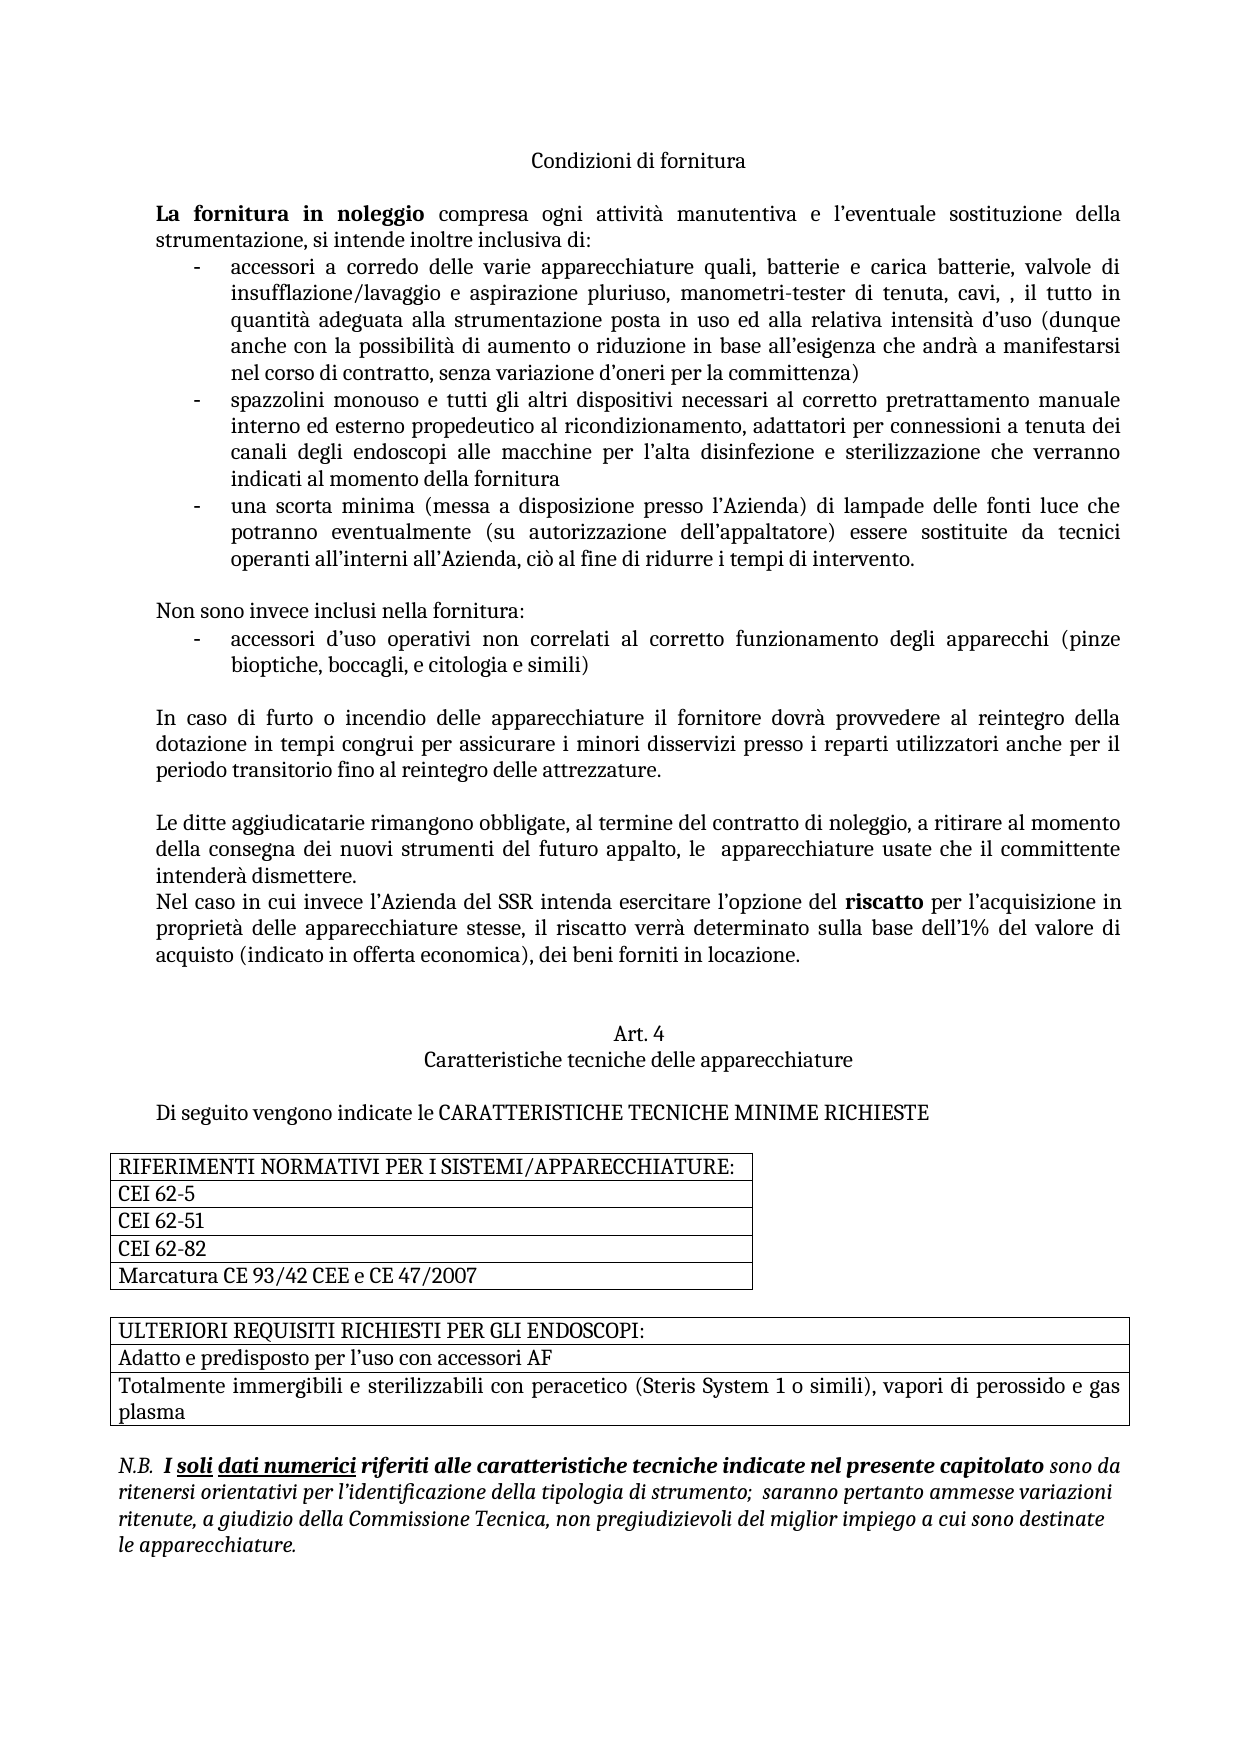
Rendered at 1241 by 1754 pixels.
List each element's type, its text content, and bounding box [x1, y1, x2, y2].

text Di seguito vengono indicate le CARATTERISTICHE TECNICHE MINIME RICHIESTE [156, 1100, 1122, 1126]
table_cell CEI 62-51 [111, 1208, 752, 1234]
list spazzolini monouso e tutti gli altri dispositivi necessari al corretto pretrattamento manuale interno ed esterno propedeutico al ricondizionamento, adattatori per connessioni a tenuta dei canali degli endoscopi alle macchine per l’alta disinfezione e sterilizzazione che verranno indicati al momento della fornitura [193, 386, 1122, 492]
table_cell Totalmente immergibili e sterilizzabili con peracetico (Steris System 1 o simili), vapori di perossido e gas plasma [111, 1373, 1129, 1425]
table_cell Adatto e predisposto per l’uso con accessori AF [111, 1345, 1129, 1372]
text Art. 4 [156, 1021, 1122, 1047]
table_cell CEI 62-5 [111, 1181, 752, 1207]
list accessori d’uso operativi non correlati al corretto funzionamento degli apparecchi (pinze bioptiche, boccagli, e citologia e simili) [193, 624, 1122, 678]
text N.B. I soli dati numerici riferiti alle caratteristiche tecniche indicate nel presente capitolato sono da ritenersi orientativi per l’identificazione della tipologia di strumento; saranno pertanto ammesse variazioni ritenute, a giudizio della Commissione Tecnica, non pregiudizievoli del miglior impiego a cui sono destinate le apparecchiature. [118, 1453, 1122, 1558]
text Non sono invece inclusi nella fornitura: [156, 598, 1122, 624]
text In caso di furto o incendio delle apparecchiature il fornitore dovrà provvedere al reintegro della dotazione in tempi congrui per assicurare i minori disservizi presso i reparti utilizzatori anche per il periodo transitorio fino al reintegro delle attrezzature. [156, 704, 1122, 783]
text La fornitura in noleggio compresa ogni attività manutentiva e l’eventuale sostituzione della strumentazione, si intende inoltre inclusiva di: [156, 200, 1122, 253]
list accessori a corredo delle varie apparecchiature quali, batterie e carica batterie, valvole di insufflazione/lavaggio e aspirazione pluriuso, manometri-tester di tenuta, cavi, , il tutto in quantità adeguata alla strumentazione posta in uso ed alla relativa intensità d’uso (dunque anche con la possibilità di aumento o riduzione in base all’esigenza che andrà a manifestarsi nel corso di contratto, senza variazione d’oneri per la committenza) [193, 253, 1122, 386]
table_cell Marcatura CE 93/42 CEE e CE 47/2007 [111, 1263, 752, 1289]
list una scorta minima (messa a disposizione presso l’Azienda) di lampade delle fonti luce che potranno eventualmente (su autorizzazione dell’appaltatore) essere sostituite da tecnici operanti all’interni all’Azienda, ciò al fine di ridurre i tempi di intervento. [193, 492, 1122, 572]
text Nel caso in cui invece l’Azienda del SSR intenda esercitare l’opzione del riscatto per l’acquisizione in proprietà delle apparecchiature stesse, il riscatto verrà determinato sulla base dell’1% del valore di acquisto (indicato in offerta economica), dei beni forniti in locazione. [156, 889, 1122, 968]
text Caratteristiche tecniche delle apparecchiature [156, 1047, 1122, 1073]
table_cell CEI 62-82 [111, 1236, 752, 1262]
table_header RIFERIMENTI NORMATIVI PER I SISTEMI/APPARECCHIATURE: [111, 1154, 752, 1180]
table_header ULTERIORI REQUISITI RICHIESTI PER GLI ENDOSCOPI: [111, 1318, 1129, 1344]
text Condizioni di fornitura [156, 148, 1122, 174]
text Le ditte aggiudicatarie rimangono obbligate, al termine del contratto di noleggio, a ritirare al momento della consegna dei nuovi strumenti del futuro appalto, le apparecchiature usate che il committente intenderà dismettere. [156, 810, 1122, 889]
